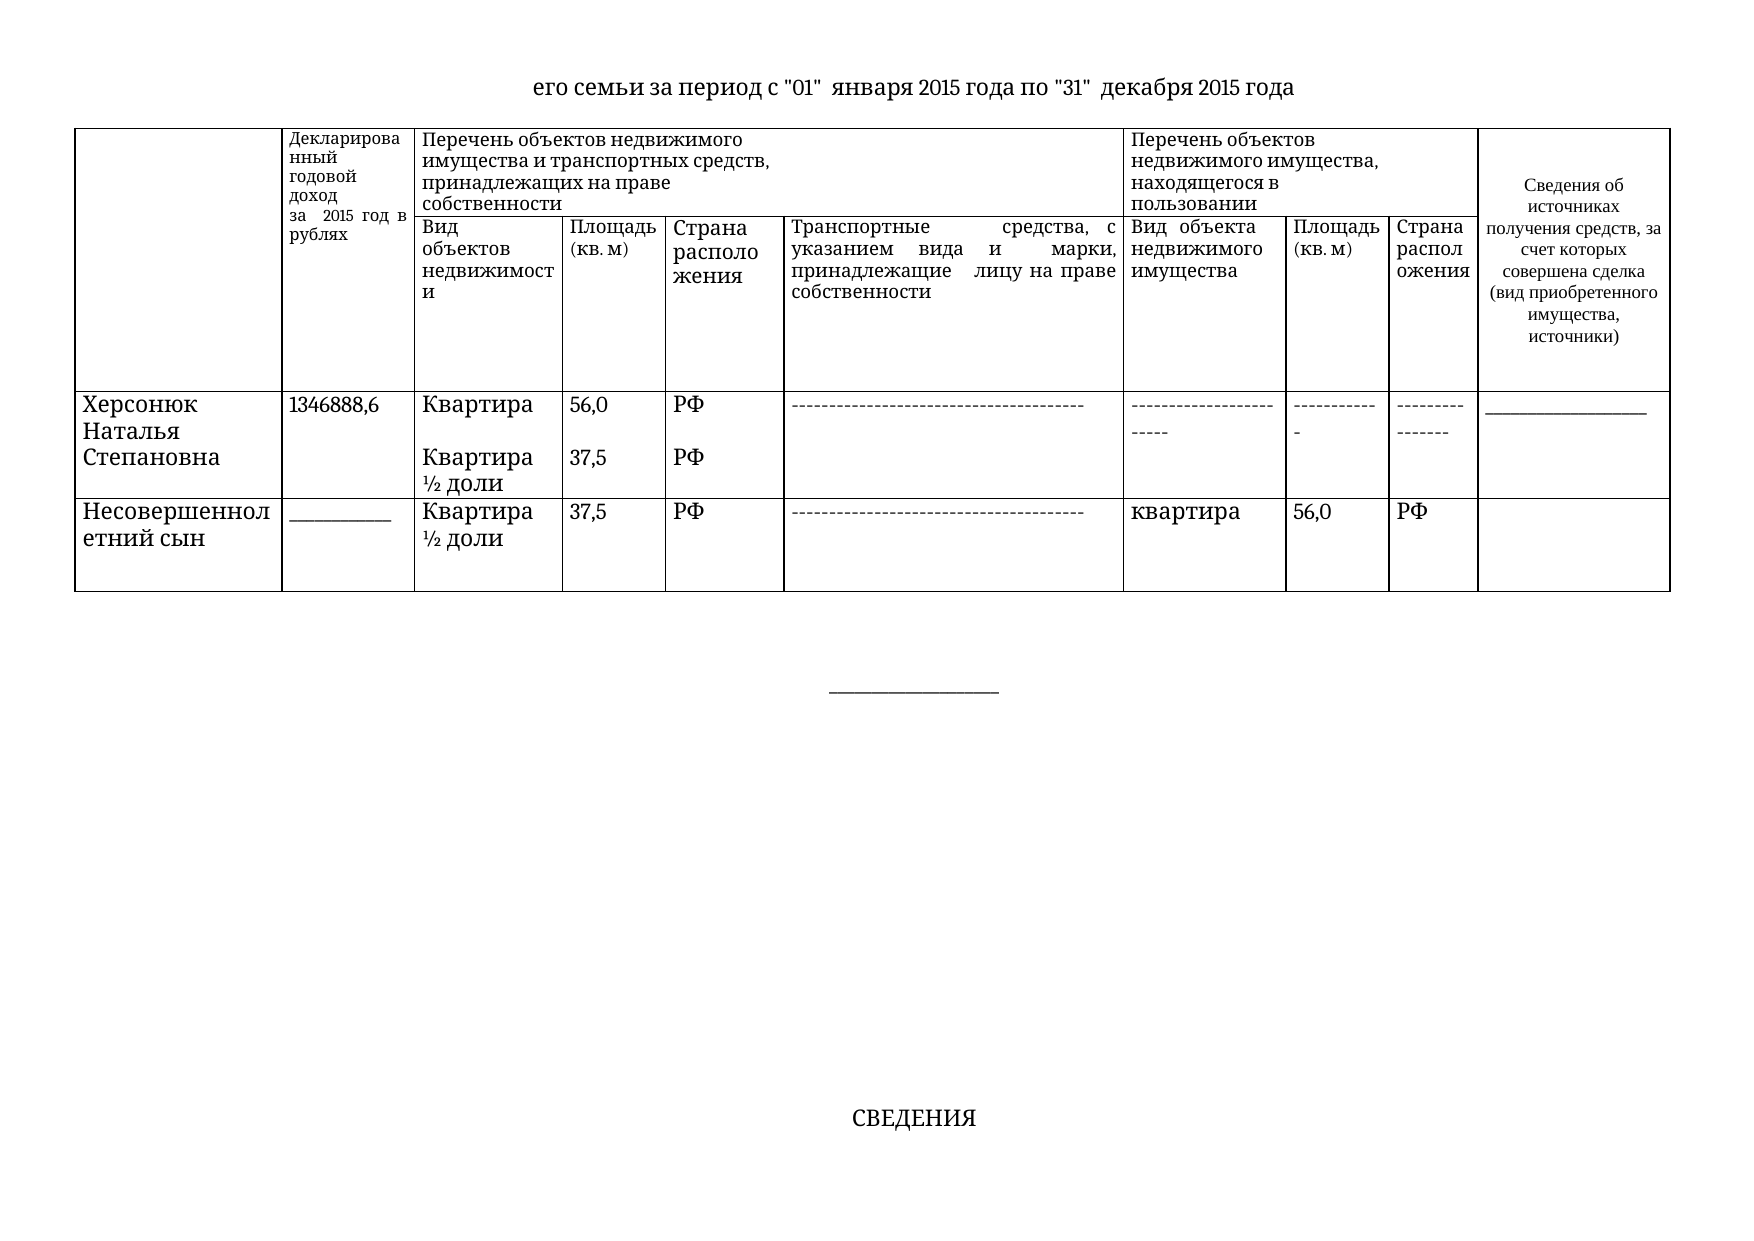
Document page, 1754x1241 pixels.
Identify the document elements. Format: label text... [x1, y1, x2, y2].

table_cell 1346888,6 [283, 392, 414, 497]
table_cell Вид объектов недвижимости [415, 217, 562, 391]
table_cell Квартира Квартира ½ доли [415, 392, 562, 497]
table_cell ___________________ [1479, 392, 1669, 497]
table_header Перечень объектов недвижимого имущества и транспортных средств, принадлежащих на праве собственности [415, 129, 1123, 216]
table_header [76, 129, 281, 391]
table_cell квартира [1124, 499, 1285, 591]
table_cell Вид объекта недвижимого имущества [1124, 217, 1285, 391]
table_cell Квартира ½ доли [415, 499, 562, 591]
table_cell --------------------------------------- [785, 392, 1123, 497]
table_cell ____________ [283, 499, 414, 591]
table_cell --------------------------------------- [785, 499, 1123, 591]
table_cell Площадь (кв. м) [563, 217, 665, 391]
table_cell ------------ [1287, 392, 1388, 497]
table_cell 37,5 [563, 499, 665, 591]
text СВЕДЕНИЯ [75, 1105, 1679, 1132]
table_cell РФ [666, 499, 783, 591]
table_cell Страна расположения [666, 217, 783, 391]
text ____________________ [75, 671, 1679, 697]
table_cell РФ [1390, 499, 1477, 591]
table_header Сведения об источниках получения средств, за счет которых совершена сделка (вид приобретенного имущества, источники) [1479, 129, 1669, 391]
text его семьи за период с "01" января 2015 года по "31" декабря 2015 года [75, 75, 1679, 101]
table_cell [1479, 499, 1669, 591]
table_header Декларированный годовой доход за 2015 год в рублях [283, 129, 414, 391]
table_cell Площадь (кв. м) [1287, 217, 1388, 391]
table_cell 56,0 37,5 [563, 392, 665, 497]
table_cell РФ РФ [666, 392, 783, 497]
table_cell Транспортные средства, с указанием вида и марки, принадлежащие лицу на праве собственности [785, 217, 1123, 391]
table_cell Херсонюк Наталья Степановна [76, 392, 281, 497]
table_cell Страна расположения [1390, 217, 1477, 391]
table_cell ------------------------ [1124, 392, 1285, 497]
table_header Перечень объектов недвижимого имущества, находящегося в пользовании [1124, 129, 1477, 216]
table_cell 56,0 [1287, 499, 1388, 591]
table_cell ---------------- [1390, 392, 1477, 497]
table_cell Несовершеннолетний сын [76, 499, 281, 591]
